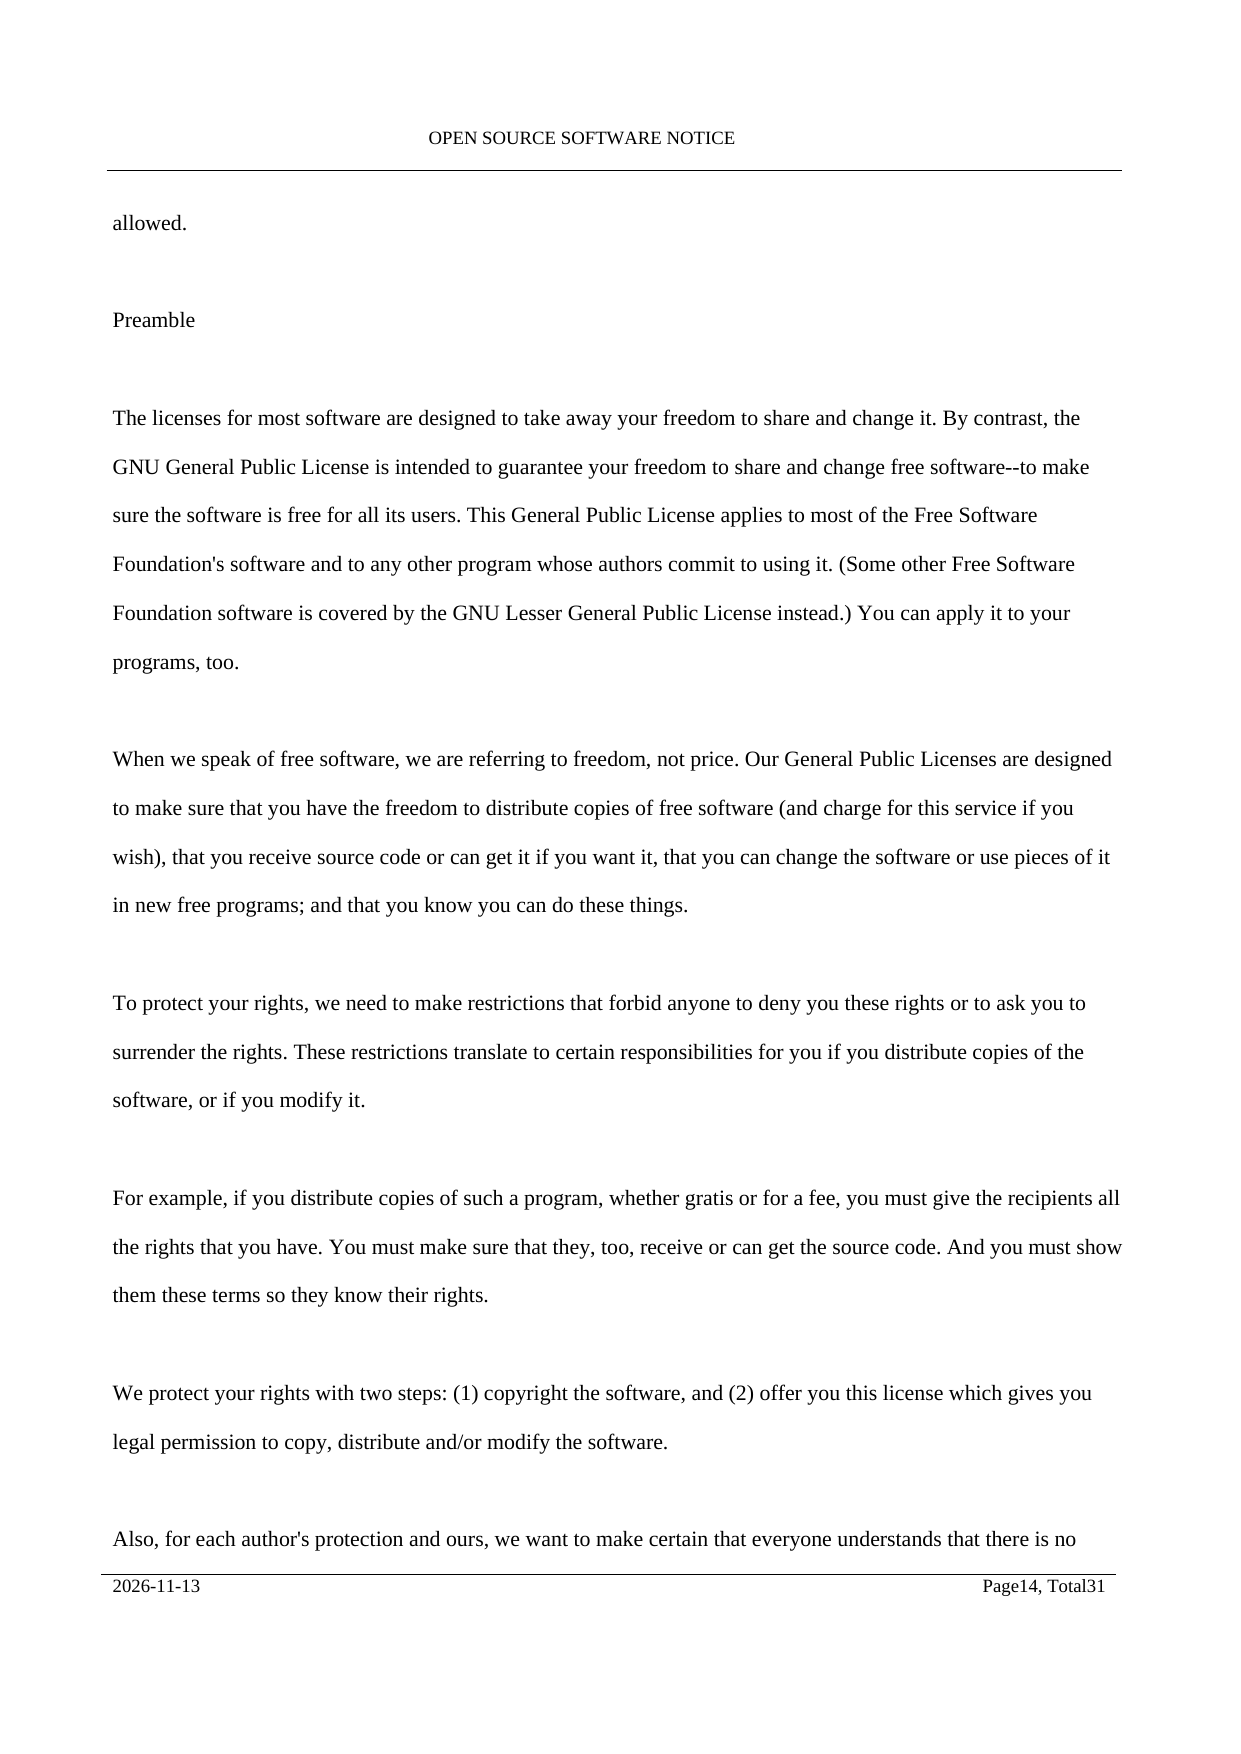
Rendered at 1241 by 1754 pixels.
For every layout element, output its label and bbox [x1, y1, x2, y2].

text [112, 206, 1128, 1555]
